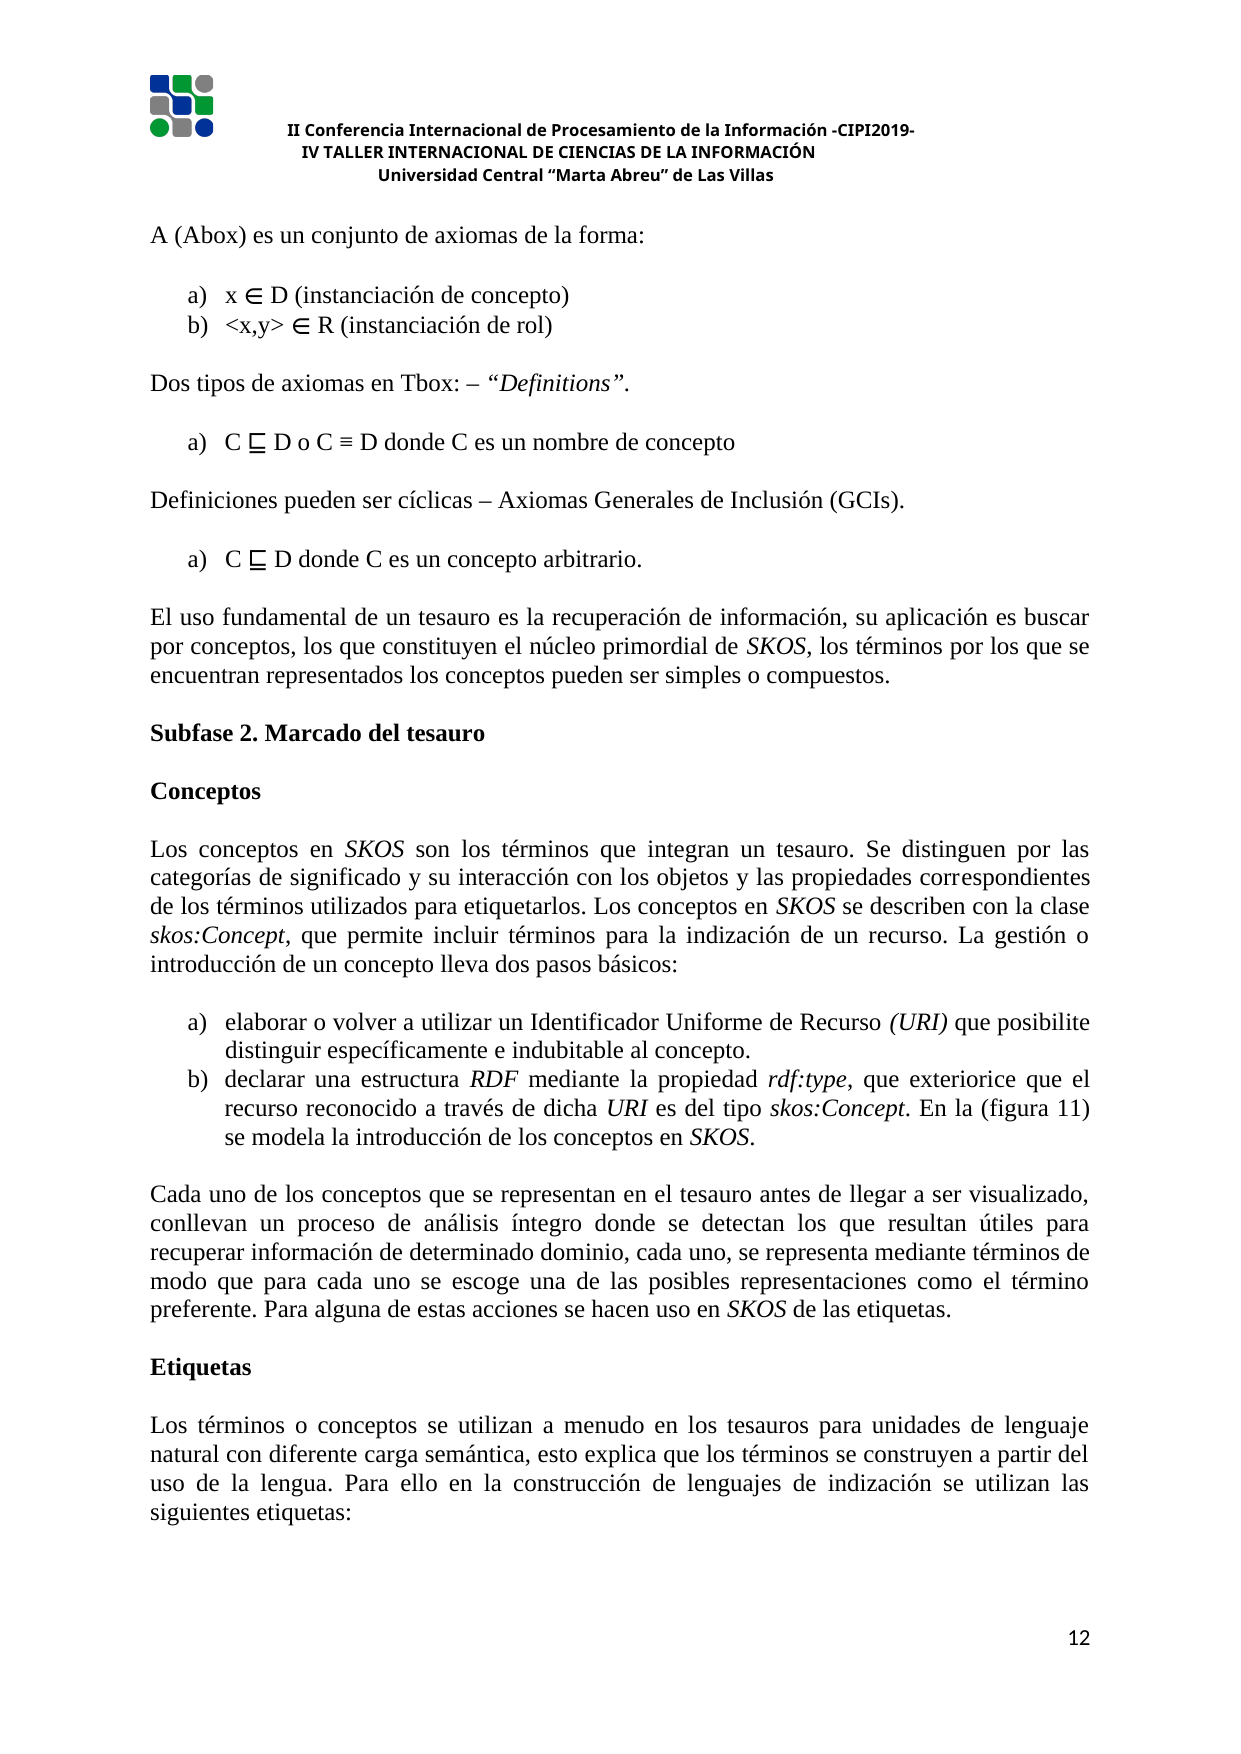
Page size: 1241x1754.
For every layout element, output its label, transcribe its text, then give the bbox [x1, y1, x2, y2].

text Etiquetas [150, 1352, 1090, 1381]
text Dos tipos de axiomas en Tbox: – “Definitions”. [150, 368, 1090, 397]
list elaborar o volver a utilizar un Identificador Uniforme de Recurso (URI) que posibilite distinguir específicamente e indubitable al concepto. [187, 1007, 1090, 1064]
text Subfase 2. Marcado del tesauro [150, 718, 1090, 747]
text A (Abox) es un conjunto de axiomas de la forma: [150, 220, 1090, 249]
text Los términos o conceptos se utilizan a menudo en los tesauros para unidades de lenguaje natural con diferente carga semántica, esto explica que los términos se construyen a partir del uso de la lengua. Para ello en la construcción de lenguajes de indización se utilizan las siguientes etiquetas: [150, 1410, 1090, 1525]
text Conceptos [150, 776, 1090, 804]
list C ⊑ D o C ≡ D donde C es un nombre de concepto [187, 426, 1090, 456]
text El uso fundamental de un tesauro es la recuperación de información, su aplicación es buscar por conceptos, los que constituyen el núcleo primordial de SKOS, los términos por los que se encuentran representados los conceptos pueden ser simples o compuestos. [150, 602, 1090, 689]
text Definiciones pueden ser cíclicas – Axiomas Generales de Inclusión (GCIs). [150, 485, 1090, 514]
text Los conceptos en SKOS son los términos que integran un tesauro. Se distinguen por las categorías de significado y su interacción con los objetos y las propiedades correspondientes de los términos utilizados para etiquetarlos. Los conceptos en SKOS se describen con la clase skos:Concept, que permite incluir términos para la indización de un recurso. La gestión o introducción de un concepto lleva dos pasos básicos: [150, 834, 1090, 977]
list x ∈ D (instanciación de concepto) [187, 278, 1090, 308]
list <x,y> ∈ R (instanciación de rol) [187, 308, 1090, 339]
list declarar una estructura RDF mediante la propiedad rdf:type, que exteriorice que el recurso reconocido a través de dicha URI es del tipo skos:Concept. En la (figura 11) se modela la introducción de los conceptos en SKOS. [187, 1064, 1090, 1150]
list C ⊑ D donde C es un concepto arbitrario. [187, 543, 1090, 573]
picture [150, 75, 214, 137]
text Cada uno de los conceptos que se representan en el tesauro antes de llegar a ser visualizado, conllevan un proceso de análisis íntegro donde se detectan los que resultan útiles para recuperar información de determinado dominio, cada uno, se representa mediante términos de modo que para cada uno se escoge una de las posibles representaciones como el término preferente. Para alguna de estas acciones se hacen uso en SKOS de las etiquetas. [150, 1179, 1090, 1323]
